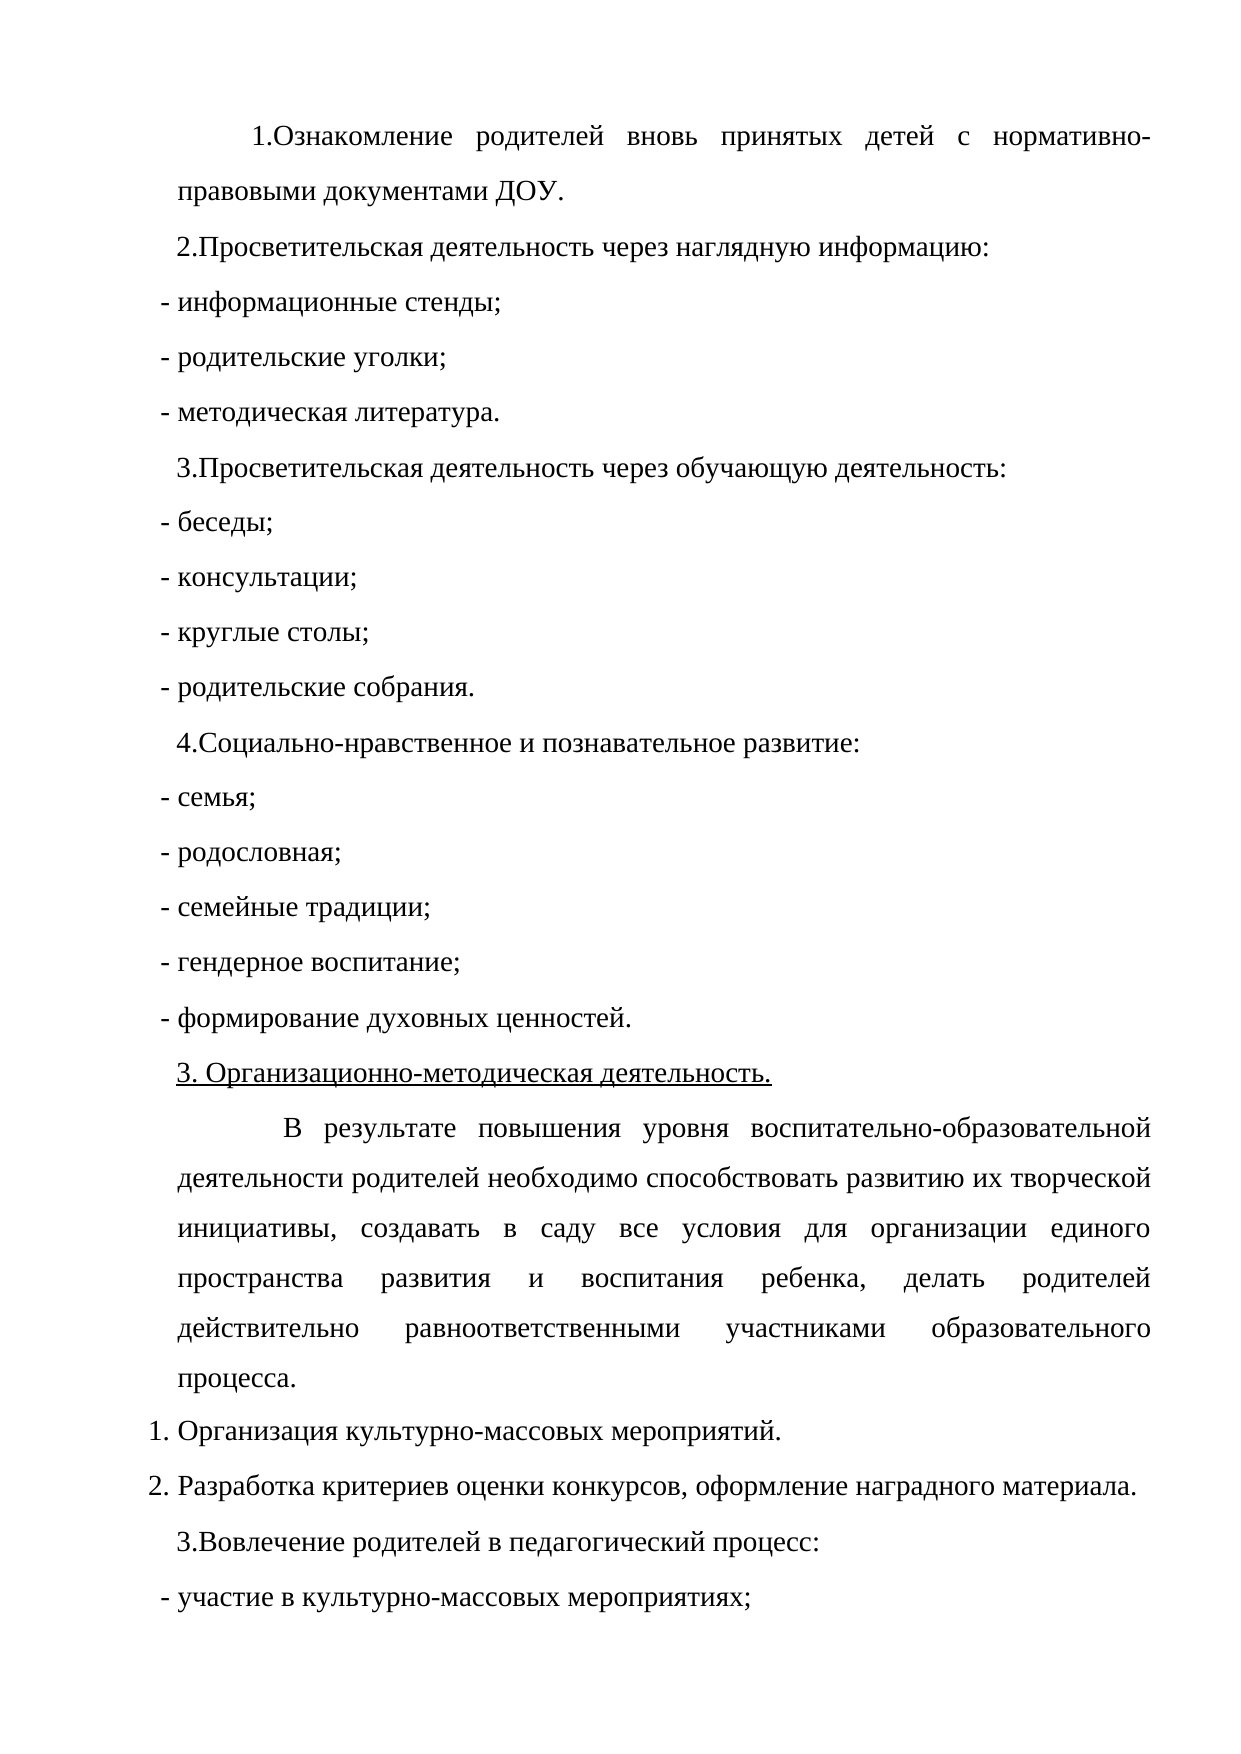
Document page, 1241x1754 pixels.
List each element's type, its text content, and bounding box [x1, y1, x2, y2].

list Разработка критериев оценки конкурсов, оформление наградного материала. [148, 1468, 1152, 1502]
list гендерное воспитание; [160, 944, 1152, 978]
list круглые столы; [160, 614, 1152, 648]
text 3. Организационно-методическая деятельность. [176, 1055, 1152, 1089]
text 3.Вовлечение родителей в педагогический процесс: [176, 1524, 1152, 1557]
list семейные традиции; [160, 889, 1152, 923]
text 3.Просветительская деятельность через обучающую деятельность: [176, 450, 1152, 484]
text 4.Социально-нравственное и познавательное развитие: [176, 725, 1152, 759]
list формирование духовных ценностей. [160, 1000, 1152, 1033]
list родительские уголки; [160, 339, 1152, 373]
list родословная; [160, 834, 1152, 868]
list семья; [160, 779, 1152, 813]
list родительские собрания. [160, 669, 1152, 703]
list информационные стенды; [160, 284, 1152, 318]
list методическая литература. [160, 394, 1152, 428]
list участие в культурно-массовых мероприятиях; [160, 1579, 1152, 1613]
list беседы; [160, 504, 1152, 538]
list Организация культурно-массовых мероприятий. [148, 1413, 1152, 1446]
text 1.Ознакомление родителей вновь принятых детей с нормативно-правовыми документами ДОУ. [177, 118, 1152, 207]
text В результате повышения уровня воспитательно-образовательной деятельности родителей необходимо способствовать развитию их творческой инициативы, создавать в саду все условия для организации единого пространства развития и воспитания ребенка, делать родителей действительно равноответственными участниками образовательного процесса. [176, 1111, 1152, 1393]
list консультации; [160, 559, 1152, 593]
text 2.Просветительская деятельность через наглядную информацию: [176, 229, 1152, 263]
